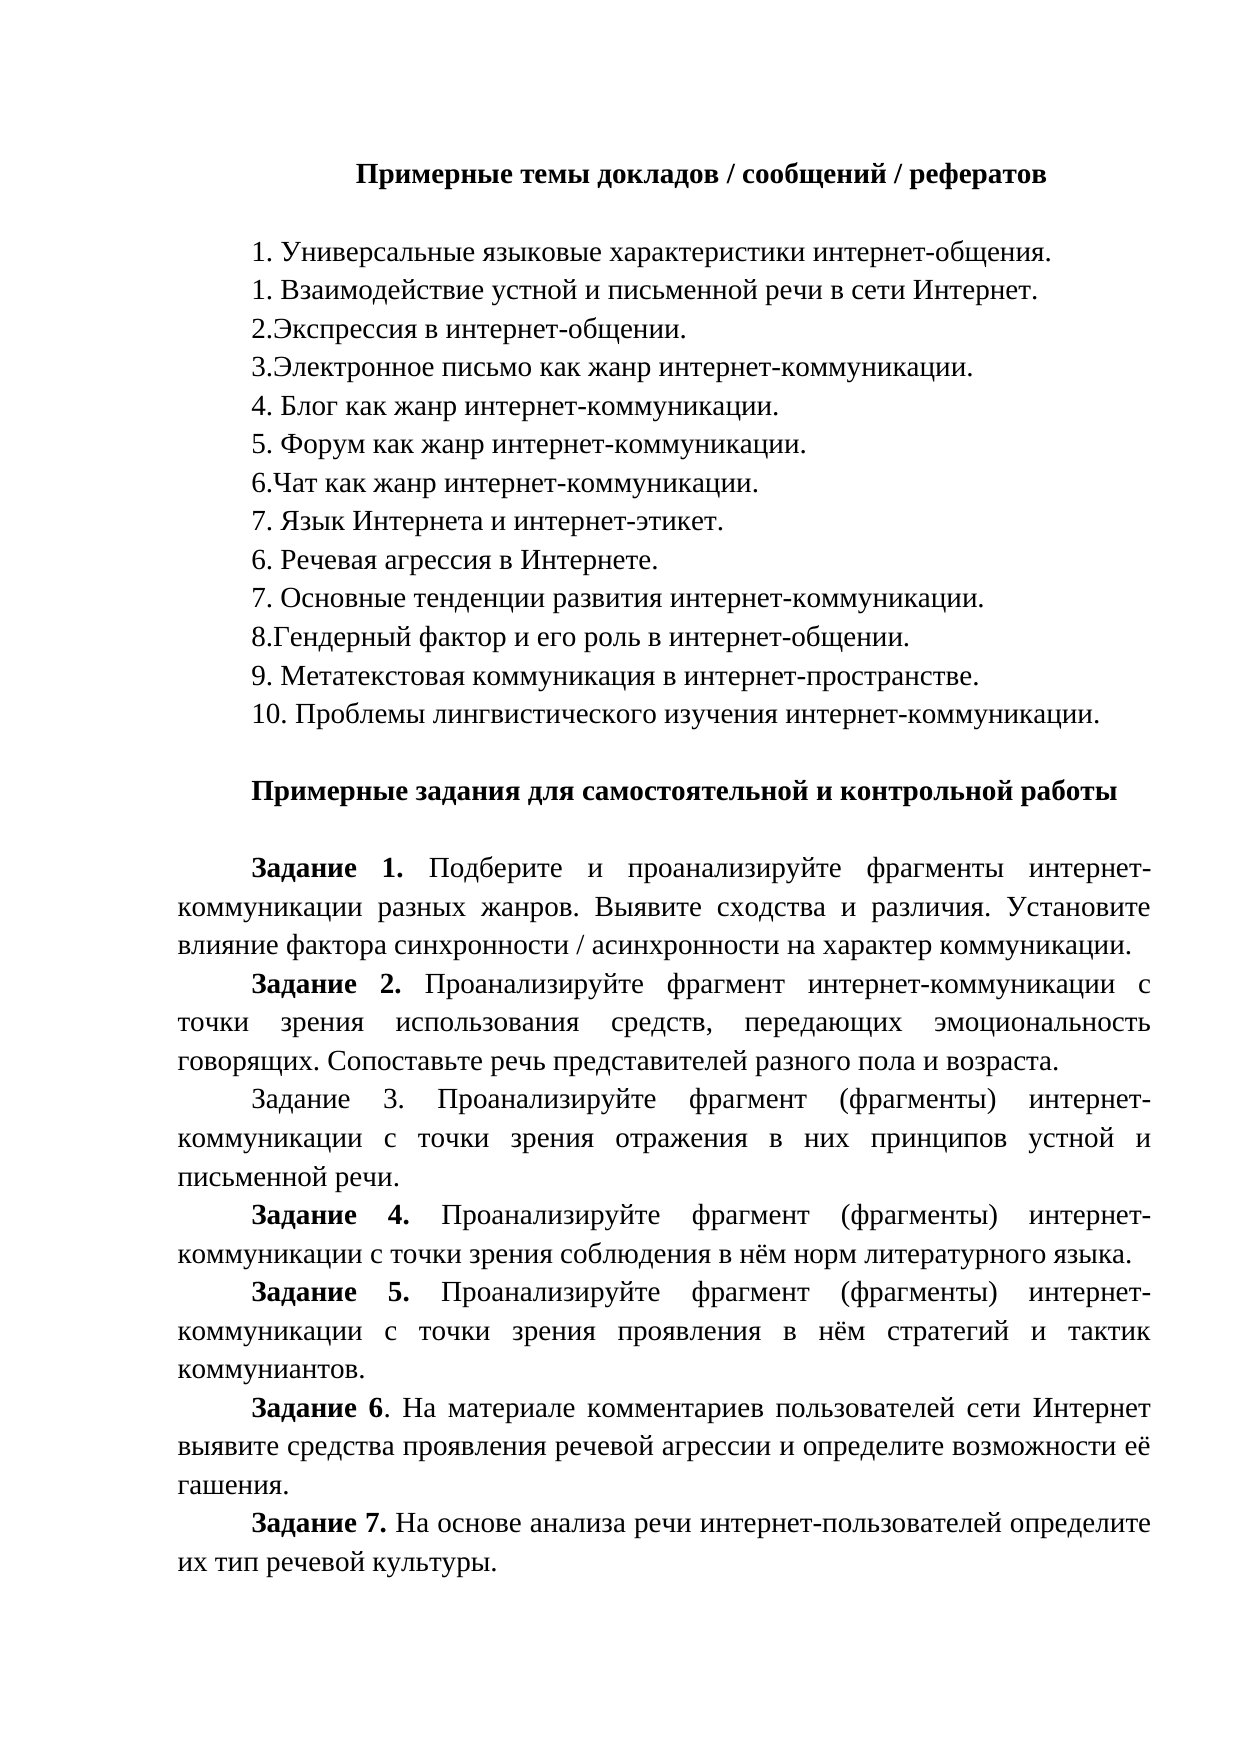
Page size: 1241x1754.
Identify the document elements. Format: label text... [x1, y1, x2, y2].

text 10. Проблемы лингвистического изучения интернет-коммуникации. [177, 696, 1152, 730]
text 7. Язык Интернета и интернет-этикет. [177, 503, 1152, 537]
text Примерные темы докладов / сообщений / рефератов [177, 157, 1152, 190]
text Задание 2. Проанализируйте фрагмент интернет-коммуникации с точки зрения использования средств, передающих эмоциональность говорящих. Сопоставьте речь представителей разного пола и возраста. [177, 966, 1152, 1077]
text 4. Блог как жанр интернет-коммуникации. [177, 388, 1152, 421]
text 6.Чат как жанр интернет-коммуникации. [177, 465, 1152, 498]
text 1. Универсальные языковые характеристики интернет-общения. [177, 234, 1152, 267]
text Задание 4. Проанализируйте фрагмент (фрагменты) интернет-коммуникации с точки зрения соблюдения в нём норм литературного языка. [177, 1197, 1152, 1269]
text Задание 6. На материале комментариев пользователей сети Интернет выявите средства проявления речевой агрессии и определите возможности её гашения. [177, 1390, 1152, 1501]
text 1. Взаимодействие устной и письменной речи в сети Интернет. [177, 272, 1152, 306]
text Задание 3. Проанализируйте фрагмент (фрагменты) интернет-коммуникации с точки зрения отражения в них принципов устной и письменной речи. [177, 1082, 1152, 1192]
text Задание 7. На основе анализа речи интернет-пользователей определите их тип речевой культуры. [177, 1506, 1152, 1578]
text Задание 5. Проанализируйте фрагмент (фрагменты) интернет-коммуникации с точки зрения проявления в нём стратегий и тактик коммуниантов. [177, 1274, 1152, 1385]
text 3.Электронное письмо как жанр интернет-коммуникации. [177, 349, 1152, 383]
text 6. Речевая агрессия в Интернете. [177, 542, 1152, 576]
text 5. Форум как жанр интернет-коммуникации. [177, 426, 1152, 460]
text 2.Экспрессия в интернет-общении. [177, 311, 1152, 344]
text 9. Метатекстовая коммуникация в интернет-пространстве. [177, 658, 1152, 691]
text 7. Основные тенденции развития интернет-коммуникации. [177, 581, 1152, 614]
text 8.Гендерный фактор и его роль в интернет-общении. [177, 619, 1152, 653]
text Примерные задания для самостоятельной и контрольной работы [177, 773, 1152, 807]
text Задание 1. Подберите и проанализируйте фрагменты интернет-коммуникации разных жанров. Выявите сходства и различия. Установите влияние фактора синхронности / асинхронности на характер коммуникации. [177, 850, 1152, 961]
